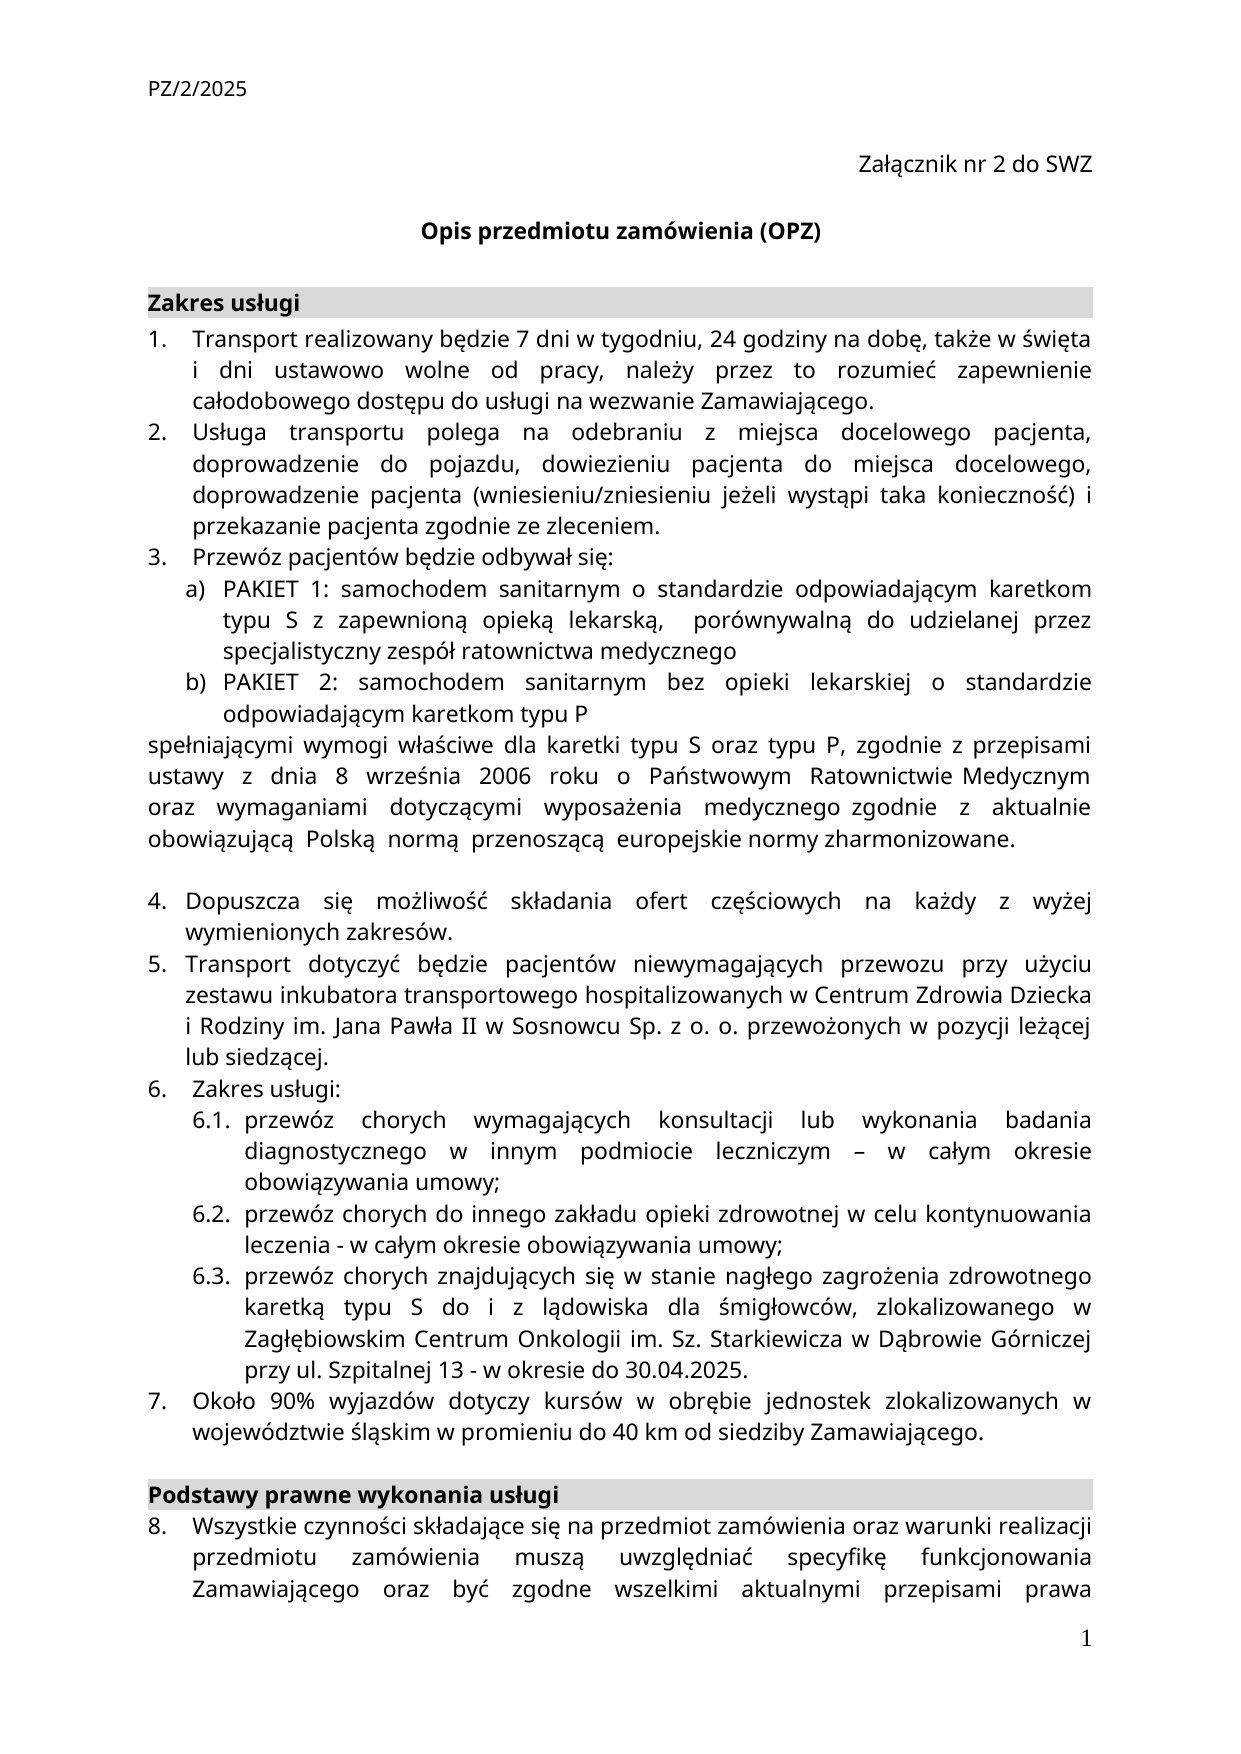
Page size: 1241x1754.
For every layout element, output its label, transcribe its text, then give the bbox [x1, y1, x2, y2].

list Dopuszcza się możliwość składania ofert częściowych na każdy z wyżej wymienionych zakresów. [148, 885, 1093, 948]
list Transport realizowany będzie 7 dni w tygodniu, 24 godziny na dobę, także w święta i dni ustawowo wolne od pracy, należy przez to rozumieć zapewnienie całodobowego dostępu do usługi na wezwanie Zamawiającego. [148, 323, 1093, 416]
text Podstawy prawne wykonania usługi [148, 1479, 1093, 1510]
list Transport dotyczyć będzie pacjentów niewymagających przewozu przy użyciu zestawu inkubatora transportowego hospitalizowanych w Centrum Zdrowia Dziecka i Rodziny im. Jana Pawła II w Sosnowcu Sp. z o. o. przewożonych w pozycji leżącej lub siedzącej. [148, 948, 1093, 1073]
list przewóz chorych do innego zakładu opieki zdrowotnej w celu kontynuowania leczenia - w całym okresie obowiązywania umowy; [192, 1198, 1093, 1260]
list PAKIET 1: samochodem sanitarnym o standardzie odpowiadającym karetkom typu S z zapewnioną opieką lekarską, porównywalną do udzielanej przez specjalistyczny zespół ratownictwa medycznego [185, 573, 1093, 666]
list PAKIET 2: samochodem sanitarnym bez opieki lekarskiej o standardzie odpowiadającym karetkom typu P [185, 666, 1093, 729]
list Zakres usługi: [148, 1073, 1093, 1104]
text spełniającymi wymogi właściwe dla karetki typu S oraz typu P, zgodnie z przepisami ustawy z dnia 8 września 2006 roku o Państwowym Ratownictwie Medycznym oraz wymaganiami dotyczącymi wyposażenia medycznego zgodnie z aktualnie obowiązującą Polską normą przenoszącą europejskie normy zharmonizowane. [148, 729, 1093, 854]
list Usługa transportu polega na odebraniu z miejsca docelowego pacjenta, doprowadzenie do pojazdu, dowiezieniu pacjenta do miejsca docelowego, doprowadzenie pacjenta (wniesieniu/zniesieniu jeżeli wystąpi taka konieczność) i przekazanie pacjenta zgodnie ze zleceniem. [148, 416, 1093, 541]
list Przewóz pacjentów będzie odbywał się: [148, 541, 1093, 573]
text Opis przedmiotu zamówienia (OPZ) [148, 215, 1094, 246]
list przewóz chorych wymagających konsultacji lub wykonania badania diagnostycznego w innym podmiocie leczniczym – w całym okresie obowiązywania umowy; [192, 1104, 1093, 1198]
list Około 90% wyjazdów dotyczy kursów w obrębie jednostek zlokalizowanych w województwie śląskim w promieniu do 40 km od siedziby Zamawiającego. [148, 1385, 1093, 1448]
list przewóz chorych znajdujących się w stanie nagłego zagrożenia zdrowotnego karetką typu S do i z lądowiska dla śmigłowców, zlokalizowanego w Zagłębiowskim Centrum Onkologii im. Sz. Starkiewicza w Dąbrowie Górniczej przy ul. Szpitalnej 13 - w okresie do 30.04.2025. [192, 1260, 1093, 1385]
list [148, 1510, 1093, 1604]
text Zakres usługi [148, 287, 1093, 318]
text Załącznik nr 2 do SWZ [148, 148, 1093, 179]
